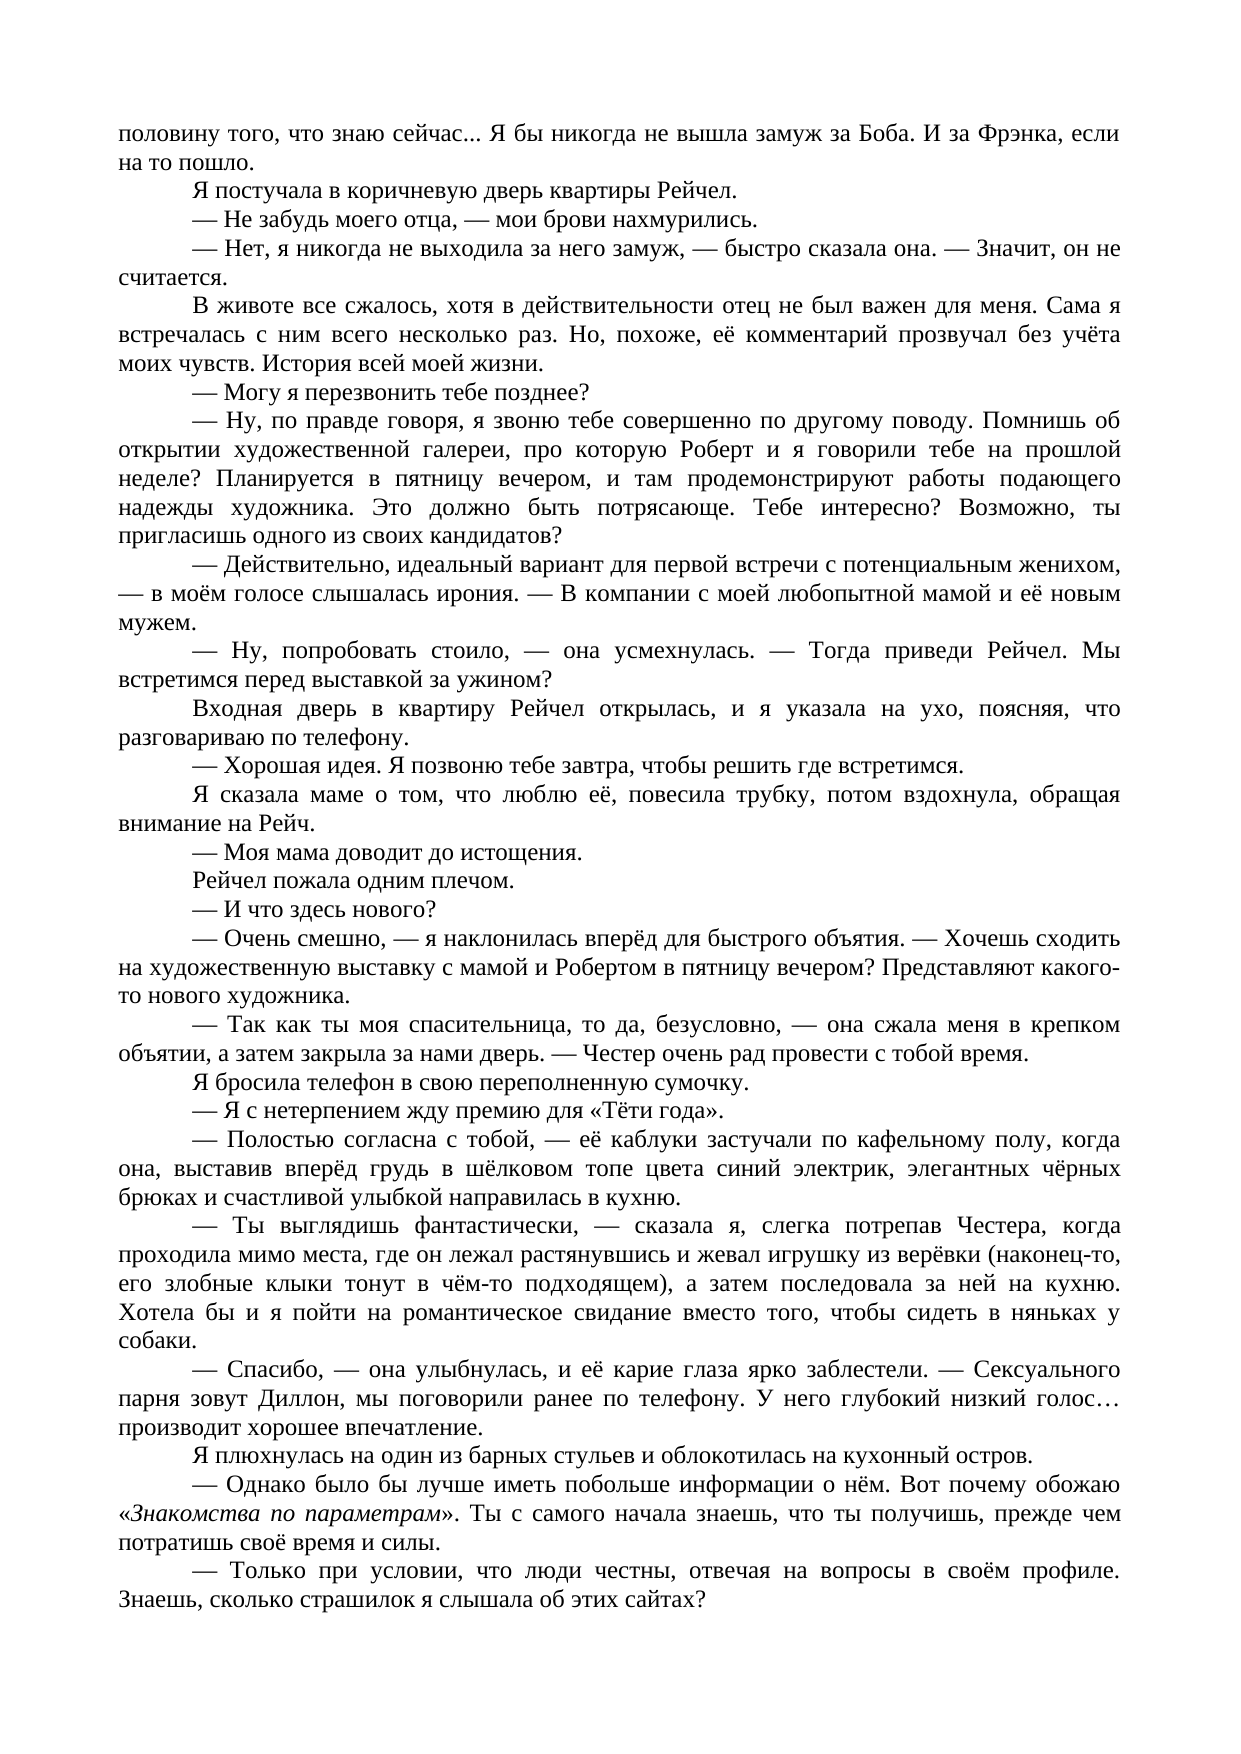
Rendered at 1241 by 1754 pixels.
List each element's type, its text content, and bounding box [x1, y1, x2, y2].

text — И что здесь нового? [118, 894, 1122, 923]
text В животе все сжалось, хотя в действительности отец не был важен для меня. Сама я встречалась с ним всего несколько раз. Но, похоже, её комментарий прозвучал без учёта моих чувств. История всей моей жизни. [118, 291, 1122, 377]
text Я бросила телефон в свою переполненную сумочку. [118, 1067, 1122, 1096]
text — Нет, я никогда не выходила за него замуж, — быстро сказала она. — Значит, он не считается. [118, 233, 1122, 291]
text — Ты выглядишь фантастически, — сказала я, слегка потрепав Честера, когда проходила мимо места, где он лежал растянувшись и жевал игрушку из верёвки (наконец-то, его злобные клыки тонут в чём-то подходящем), а затем последовала за ней на кухню. Хотела бы и я пойти на романтическое свидание вместо того, чтобы сидеть в няньках у собаки. [118, 1211, 1122, 1354]
text Входная дверь в квартиру Рейчел открылась, и я указала на ухо, поясняя, что разговариваю по телефону. [118, 693, 1122, 751]
text — Очень смешно, — я наклонилась вперёд для быстрого объятия. — Хочешь сходить на художественную выставку с мамой и Робертом в пятницу вечером? Представляют какого-то нового художника. [118, 923, 1122, 1009]
text — Однако было бы лучше иметь побольше информации о нём. Вот почему обожаю «Знакомства по параметрам». Ты с самого начала знаешь, что ты получишь, прежде чем потратишь своё время и силы. [118, 1469, 1122, 1556]
text — Могу я перезвонить тебе позднее? [118, 377, 1122, 406]
text — Полостью согласна с тобой, — её каблуки застучали по кафельному полу, когда она, выставив вперёд грудь в шёлковом топе цвета синий электрик, элегантных чёрных брюках и счастливой улыбкой направилась в кухню. [118, 1124, 1122, 1211]
text — Ну, по правде говоря, я звоню тебе совершенно по другому поводу. Помнишь об открытии художественной галереи, про которую Роберт и я говорили тебе на прошлой неделе? Планируется в пятницу вечером, и там продемонстрируют работы подающего надежды художника. Это должно быть потрясающе. Тебе интересно? Возможно, ты пригласишь одного из своих кандидатов? [118, 406, 1122, 549]
text — Не забудь моего отца, — мои брови нахмурились. [118, 204, 1122, 233]
text — Ну, попробовать стоило, — она усмехнулась. — Тогда приведи Рейчел. Мы встретимся перед выставкой за ужином? [118, 636, 1122, 693]
text — Я с нетерпением жду премию для «Тёти года». [118, 1096, 1122, 1124]
text Рейчел пожала одним плечом. [118, 866, 1122, 894]
text Я постучала в коричневую дверь квартиры Рейчел. [118, 176, 1122, 204]
text Я сказала маме о том, что люблю её, повесила трубку, потом вздохнула, обращая внимание на Рейч. [118, 779, 1122, 837]
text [118, 118, 1122, 176]
text — Действительно, идеальный вариант для первой встречи с потенциальным женихом, — в моём голосе слышалась ирония. — В компании с моей любопытной мамой и её новым мужем. [118, 549, 1122, 636]
text Я плюхнулась на один из барных стульев и облокотилась на кухонный остров. [118, 1441, 1122, 1469]
text — Хорошая идея. Я позвоню тебе завтра, чтобы решить где встретимся. [118, 751, 1122, 779]
text — Спасибо, — она улыбнулась, и её карие глаза ярко заблестели. — Сексуального парня зовут Диллон, мы поговорили ранее по телефону. У него глубокий низкий голос… производит хорошее впечатление. [118, 1354, 1122, 1441]
text — Так как ты моя спасительница, то да, безусловно, — она сжала меня в крепком объятии, а затем закрыла за нами дверь. — Честер очень рад провести с тобой время. [118, 1009, 1122, 1067]
text — Моя мама доводит до истощения. [118, 837, 1122, 866]
text — Только при условии, что люди честны, отвечая на вопросы в своём профиле. Знаешь, сколько страшилок я слышала об этих сайтах? [118, 1556, 1122, 1613]
